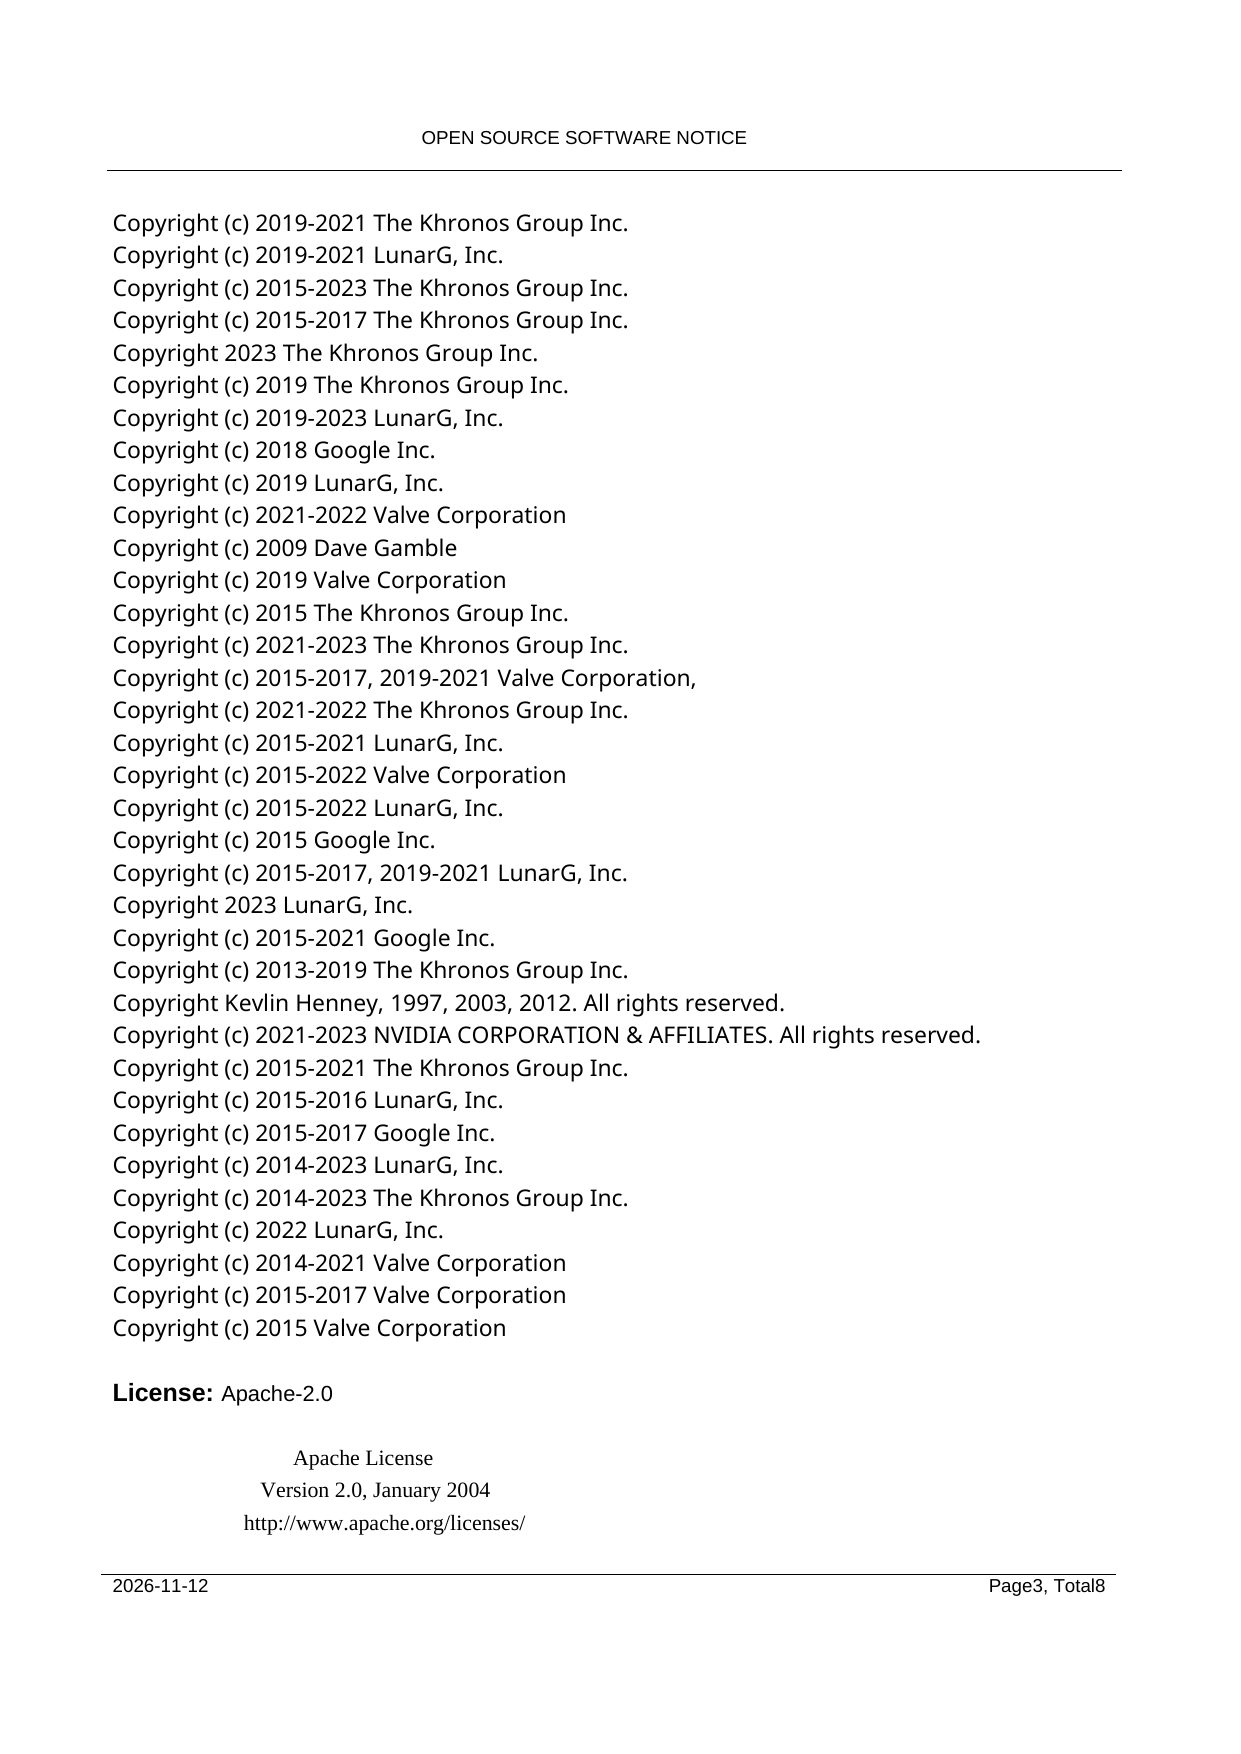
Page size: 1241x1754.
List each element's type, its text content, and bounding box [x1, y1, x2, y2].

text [112, 206, 1128, 1376]
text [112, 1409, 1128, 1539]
text License: Apache-2.0 [112, 1376, 1128, 1409]
